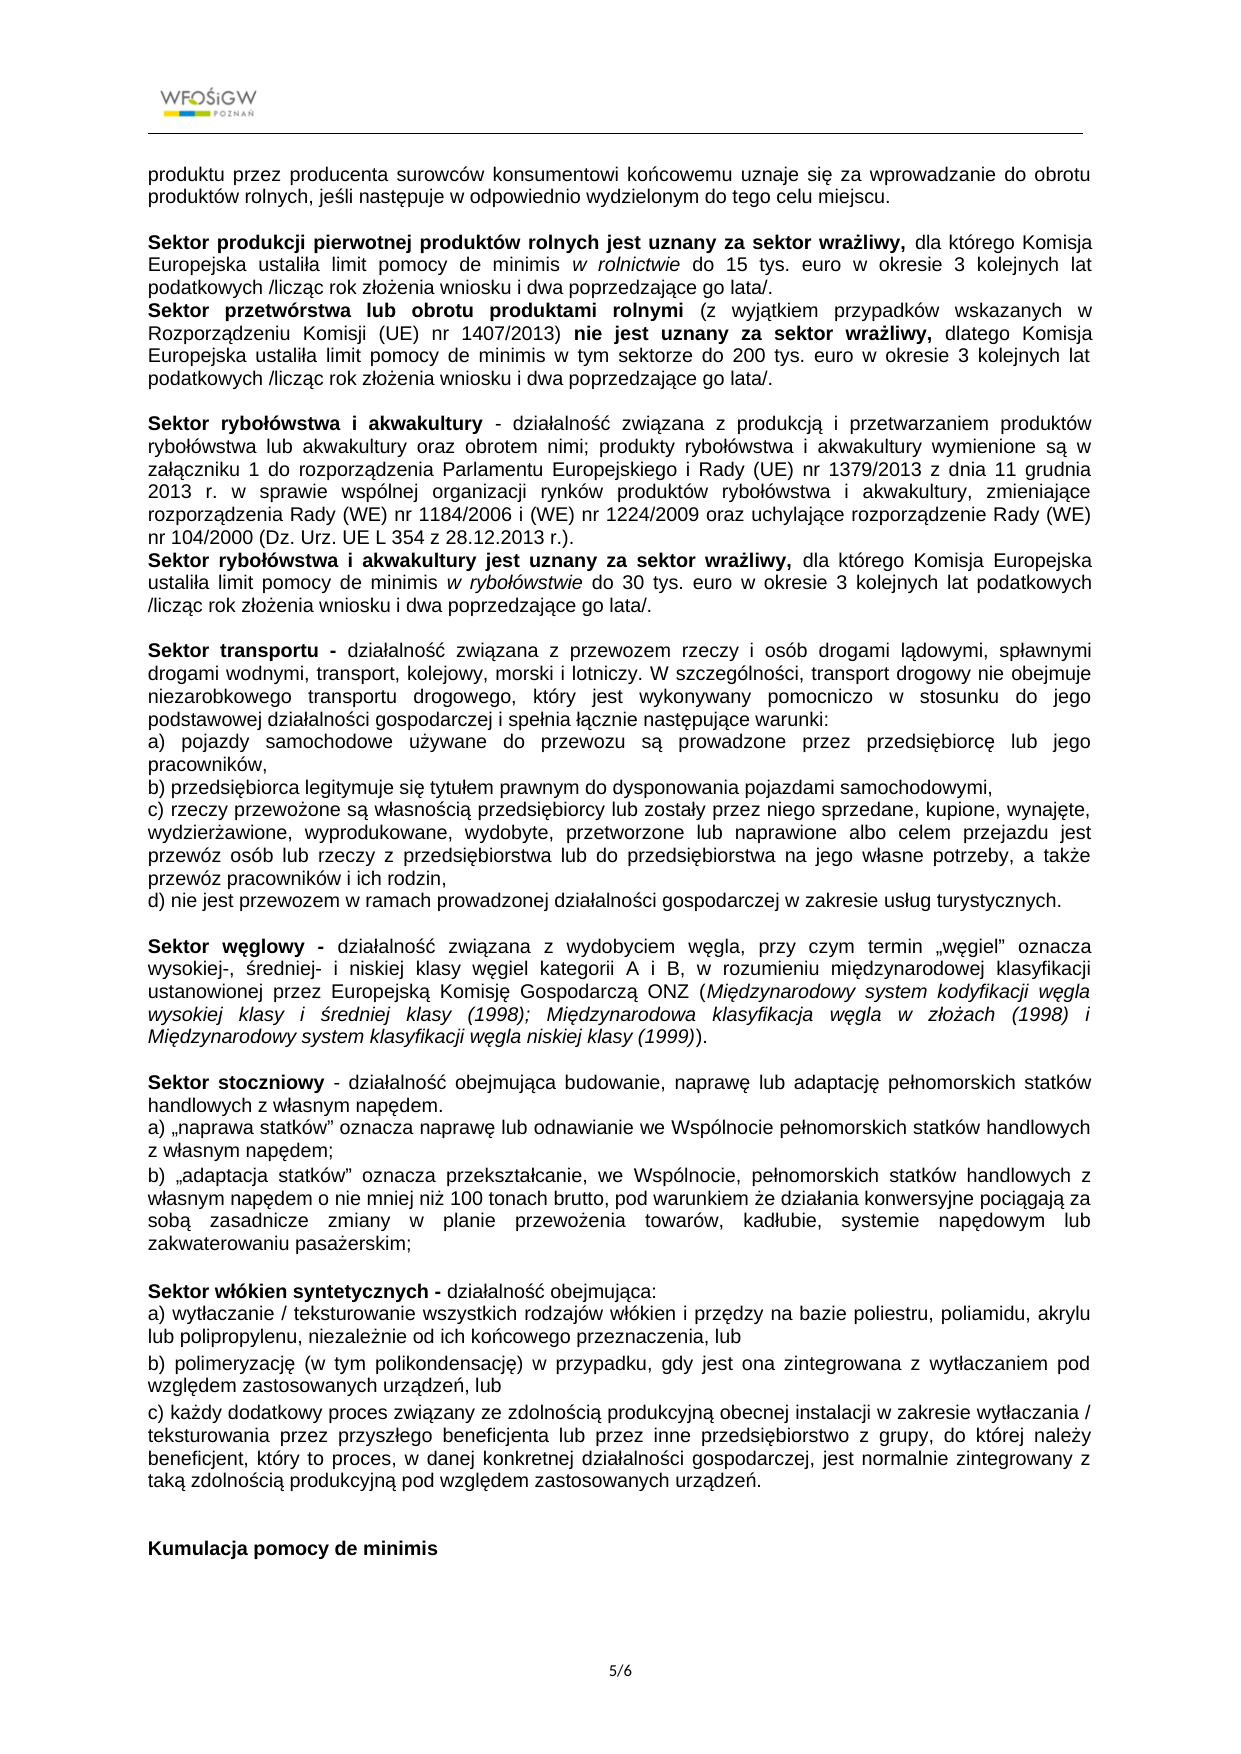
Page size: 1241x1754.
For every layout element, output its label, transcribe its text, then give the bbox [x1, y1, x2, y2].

text c) każdy dodatkowy proces związany ze zdolnością produkcyjną obecnej instalacji w zakresie wytłaczania / teksturowania przez przyszłego beneficjenta lub przez inne przedsiębiorstwo z grupy, do której należy beneficjent, który to proces, w danej konkretnej działalności gospodarczej, jest normalnie zintegrowany z taką zdolnością produkcyjną pod względem zastosowanych urządzeń. [148, 1401, 1092, 1492]
text a) pojazdy samochodowe używane do przewozu są prowadzone przez przedsiębiorcę lub jego pracowników, [148, 730, 1092, 776]
text Sektor włókien syntetycznych - działalność obejmująca: [148, 1279, 1092, 1302]
text b) „adaptacja statków” oznacza przekształcanie, we Wspólnocie, pełnomorskich statków handlowych z własnym napędem o nie mniej niż 100 tonach brutto, pod warunkiem że działania konwersyjne pociągają za sobą zasadnicze zmiany w planie przewożenia towarów, kadłubie, systemie napędowym lub zakwaterowaniu pasażerskim; [148, 1164, 1092, 1255]
text b) polimeryzację (w tym polikondensację) w przypadku, gdy jest ona zintegrowana z wytłaczaniem pod względem zastosowanych urządzeń, lub [148, 1352, 1092, 1397]
text Sektor rybołówstwa i akwakultury jest uznany za sektor wrażliwy, dla którego Komisja Europejska ustaliła limit pomocy de minimis w rybołówstwie do 30 tys. euro w okresie 3 kolejnych lat podatkowych /licząc rok złożenia wniosku i dwa poprzedzające go lata/. [148, 548, 1092, 617]
text Kumulacja pomocy de minimis [148, 1537, 1092, 1560]
text a) „naprawa statków” oznacza naprawę lub odnawianie we Wspólnocie pełnomorskich statków handlowych z własnym napędem; [148, 1116, 1092, 1162]
text Sektor przetwórstwa lub obrotu produktami rolnymi (z wyjątkiem przypadków wskazanych w Rozporządzeniu Komisji (UE) nr 1407/2013) nie jest uznany za sektor wrażliwy, dlatego Komisja Europejska ustaliła limit pomocy de minimis w tym sektorze do 200 tys. euro w okresie 3 kolejnych lat podatkowych /licząc rok złożenia wniosku i dwa poprzedzające go lata/. [148, 299, 1092, 389]
text c) rzeczy przewożone są własnością przedsiębiorcy lub zostały przez niego sprzedane, kupione, wynajęte, wydzierżawione, wyprodukowane, wydobyte, przetworzone lub naprawione albo celem przejazdu jest przewóz osób lub rzeczy z przedsiębiorstwa lub do przedsiębiorstwa na jego własne potrzeby, a także przewóz pracowników i ich rodzin, [148, 798, 1092, 889]
picture [147, 75, 270, 130]
text a) wytłaczanie / teksturowanie wszystkich rodzajów włókien i przędzy na bazie poliestru, poliamidu, akrylu lub polipropylenu, niezależnie od ich końcowego przeznaczenia, lub [148, 1302, 1092, 1348]
text Sektor rybołówstwa i akwakultury - działalność związana z produkcją i przetwarzaniem produktów rybołówstwa lub akwakultury oraz obrotem nimi; produkty rybołówstwa i akwakultury wymienione są w załączniku 1 do rozporządzenia Parlamentu Europejskiego i Rady (UE) nr 1379/2013 z dnia 11 grudnia 2013 r. w sprawie wspólnej organizacji rynków produktów rybołówstwa i akwakultury, zmieniające rozporządzenia Rady (WE) nr 1184/2006 i (WE) nr 1224/2009 oraz uchylające rozporządzenie Rady (WE) nr 104/2000 (Dz. Urz. UE L 354 z 28.12.2013 r.). [148, 412, 1092, 548]
text Sektor stoczniowy - działalność obejmująca budowanie, naprawę lub adaptację pełnomorskich statków handlowych z własnym napędem. [148, 1071, 1092, 1116]
text b) przedsiębiorca legitymuje się tytułem prawnym do dysponowania pojazdami samochodowymi, [148, 776, 1092, 798]
text Sektor produkcji pierwotnej produktów rolnych jest uznany za sektor wrażliwy, dla którego Komisja Europejska ustaliła limit pomocy de minimis w rolnictwie do 15 tys. euro w okresie 3 kolejnych lat podatkowych /licząc rok złożenia wniosku i dwa poprzedzające go lata/. [148, 231, 1092, 299]
text Sektor transportu - działalność związana z przewozem rzeczy i osób drogami lądowymi, spławnymi drogami wodnymi, transport, kolejowy, morski i lotniczy. W szczególności, transport drogowy nie obejmuje niezarobkowego transportu drogowego, który jest wykonywany pomocniczo w stosunku do jego podstawowej działalności gospodarczej i spełnia łącznie następujące warunki: [148, 639, 1092, 730]
text d) nie jest przewozem w ramach prowadzonej działalności gospodarczej w zakresie usług turystycznych. [148, 889, 1092, 912]
text Sektor węglowy - działalność związana z wydobyciem węgla, przy czym termin „węgiel” oznacza wysokiej-, średniej- i niskiej klasy węgiel kategorii A i B, w rozumieniu międzynarodowej klasyfikacji ustanowionej przez Europejską Komisję Gospodarczą ONZ (Międzynarodowy system kodyfikacji węgla wysokiej klasy i średniej klasy (1998); Międzynarodowa klasyfikacja węgla w złożach (1998) i Międzynarodowy system klasyfikacji węgla niskiej klasy (1999)). [148, 934, 1092, 1048]
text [148, 162, 1092, 208]
